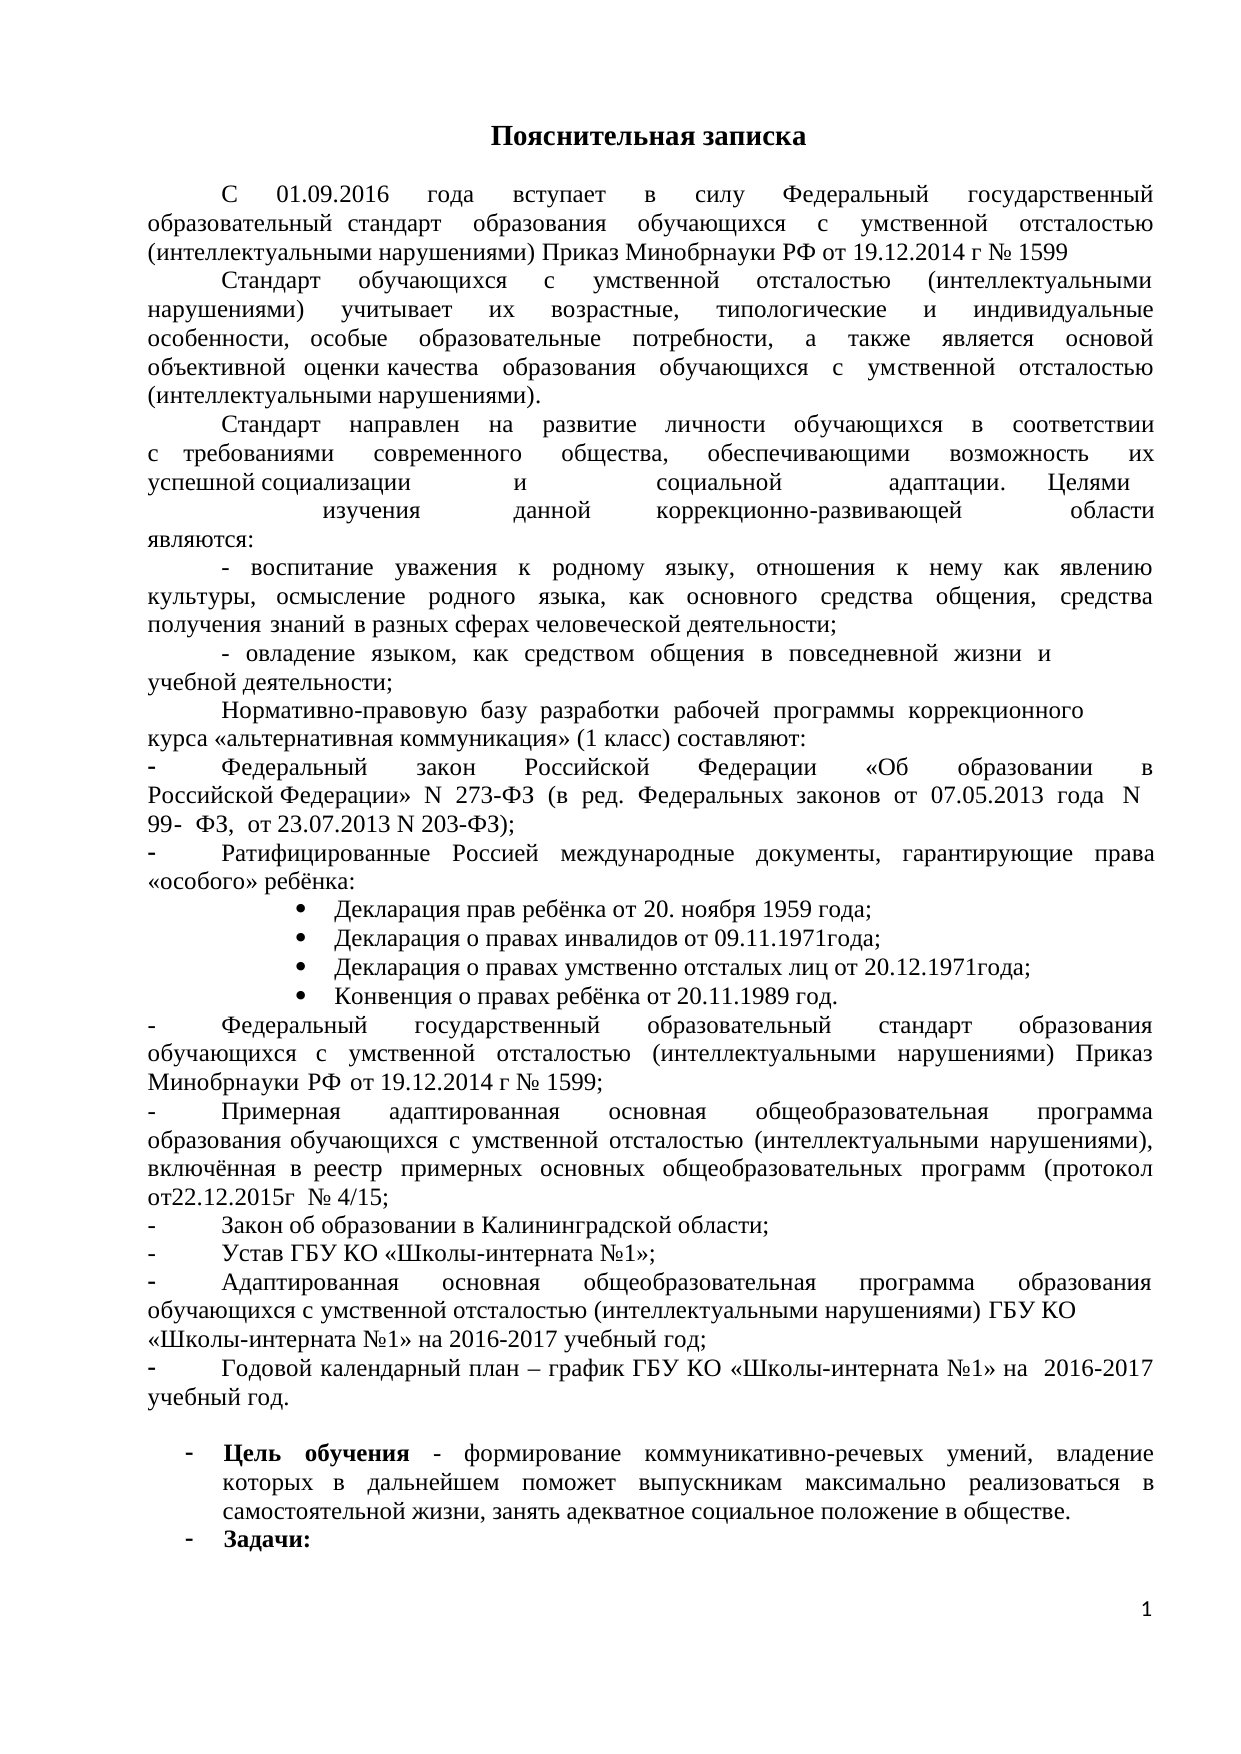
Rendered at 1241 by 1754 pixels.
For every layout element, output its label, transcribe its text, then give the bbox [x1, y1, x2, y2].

text - воспитание уважения к родному языку, отношения к нему как явлению культуры, осмысление родного языка, как основного средства общения, средства получения знаний в разных сферах человеческой деятельности; [147, 553, 1153, 638]
text Пояснительная записка [491, 118, 1154, 152]
text С 01.09.2016 года вступает в силу Федеральный государственный образовательный стандарт образования обучающихся с умственной отсталостью (интеллектуальными нарушениями) Приказ Минобрнауки РФ от 19.12.2014 г № 1599 [147, 180, 1153, 265]
text Стандарт направлен на развитие личности обучающихся в соответствии с требованиями современного общества, обеспечивающими возможность их успешной социализации и социальной адаптации. Целями изучения данной коррекционно-развивающей области являются: [147, 409, 1154, 553]
text Задачи: [185, 1524, 1154, 1553]
text - овладение языком, как средством общения в повседневной жизни и учебной деятельности; [147, 638, 1154, 696]
text  Декларация прав ребёнка от 20. ноября 1959 года;  Декларация о правах инвалидов от 09.11.1971года; [296, 895, 884, 952]
text  Ратифицированные Россией международные документы, гарантирующие права «особого» ребёнка: [147, 838, 1154, 895]
text - Примерная адаптированная основная общеобразовательная программа образования обучающихся с умственной отсталостью (интеллектуальными нарушениями), включённая в реестр примерных основных общеобразовательных программ (протокол от22.12.2015г № 4/15; [147, 1096, 1153, 1211]
text  Годовой календарный план – график ГБУ КО «Школы-интерната №1» на 2016-2017 учебный год. [147, 1353, 1154, 1410]
text  Адаптированная основная общеобразовательная программа образования обучающихся с умственной отсталостью (интеллектуальными нарушениями) ГБУ КО «Школы-интерната №1» на 2016-2017 учебный год; [147, 1267, 1154, 1353]
text 1 [1140, 1594, 1154, 1622]
text - Федеральный государственный образовательный стандарт образования обучающихся с умственной отсталостью (интеллектуальными нарушениями) Приказ Минобрнауки РФ от 19.12.2014 г № 1599; [147, 1010, 1152, 1096]
text  Декларация о правах умственно отсталых лиц от 20.12.1971года;  Конвенция о правах ребёнка от 20.11.1989 год. [296, 952, 1034, 1010]
text  Федеральный закон Российской Федерации «Об образовании в Российской Федерации» N 273-ФЗ (в ред. Федеральных законов от 07.05.2013 года N 99- ФЗ, от 23.07.2013 N 203-ФЗ); [147, 752, 1153, 838]
text Цель обучения - формирование коммуникативно-речевых умений, владение которых в дальнейшем поможет выпускникам максимально реализоваться в самостоятельной жизни, занять адекватное социальное положение в обществе. [185, 1438, 1154, 1524]
text - Закон об образовании в Калининградской области; - Устав ГБУ КО «Школы-интерната №1»; [147, 1211, 772, 1267]
text Стандарт обучающихся с умственной отсталостью (интеллектуальными нарушениями) учитывает их возрастные, типологические и индивидуальные особенности, особые образовательные потребности, а также является основой объективной оценки качества образования обучающихся с умственной отсталостью (интеллектуальными нарушениями). [147, 265, 1153, 409]
text Нормативно-правовую базу разработки рабочей программы коррекционного курса «альтернативная коммуникация» (1 класс) составляют: [147, 696, 1154, 752]
